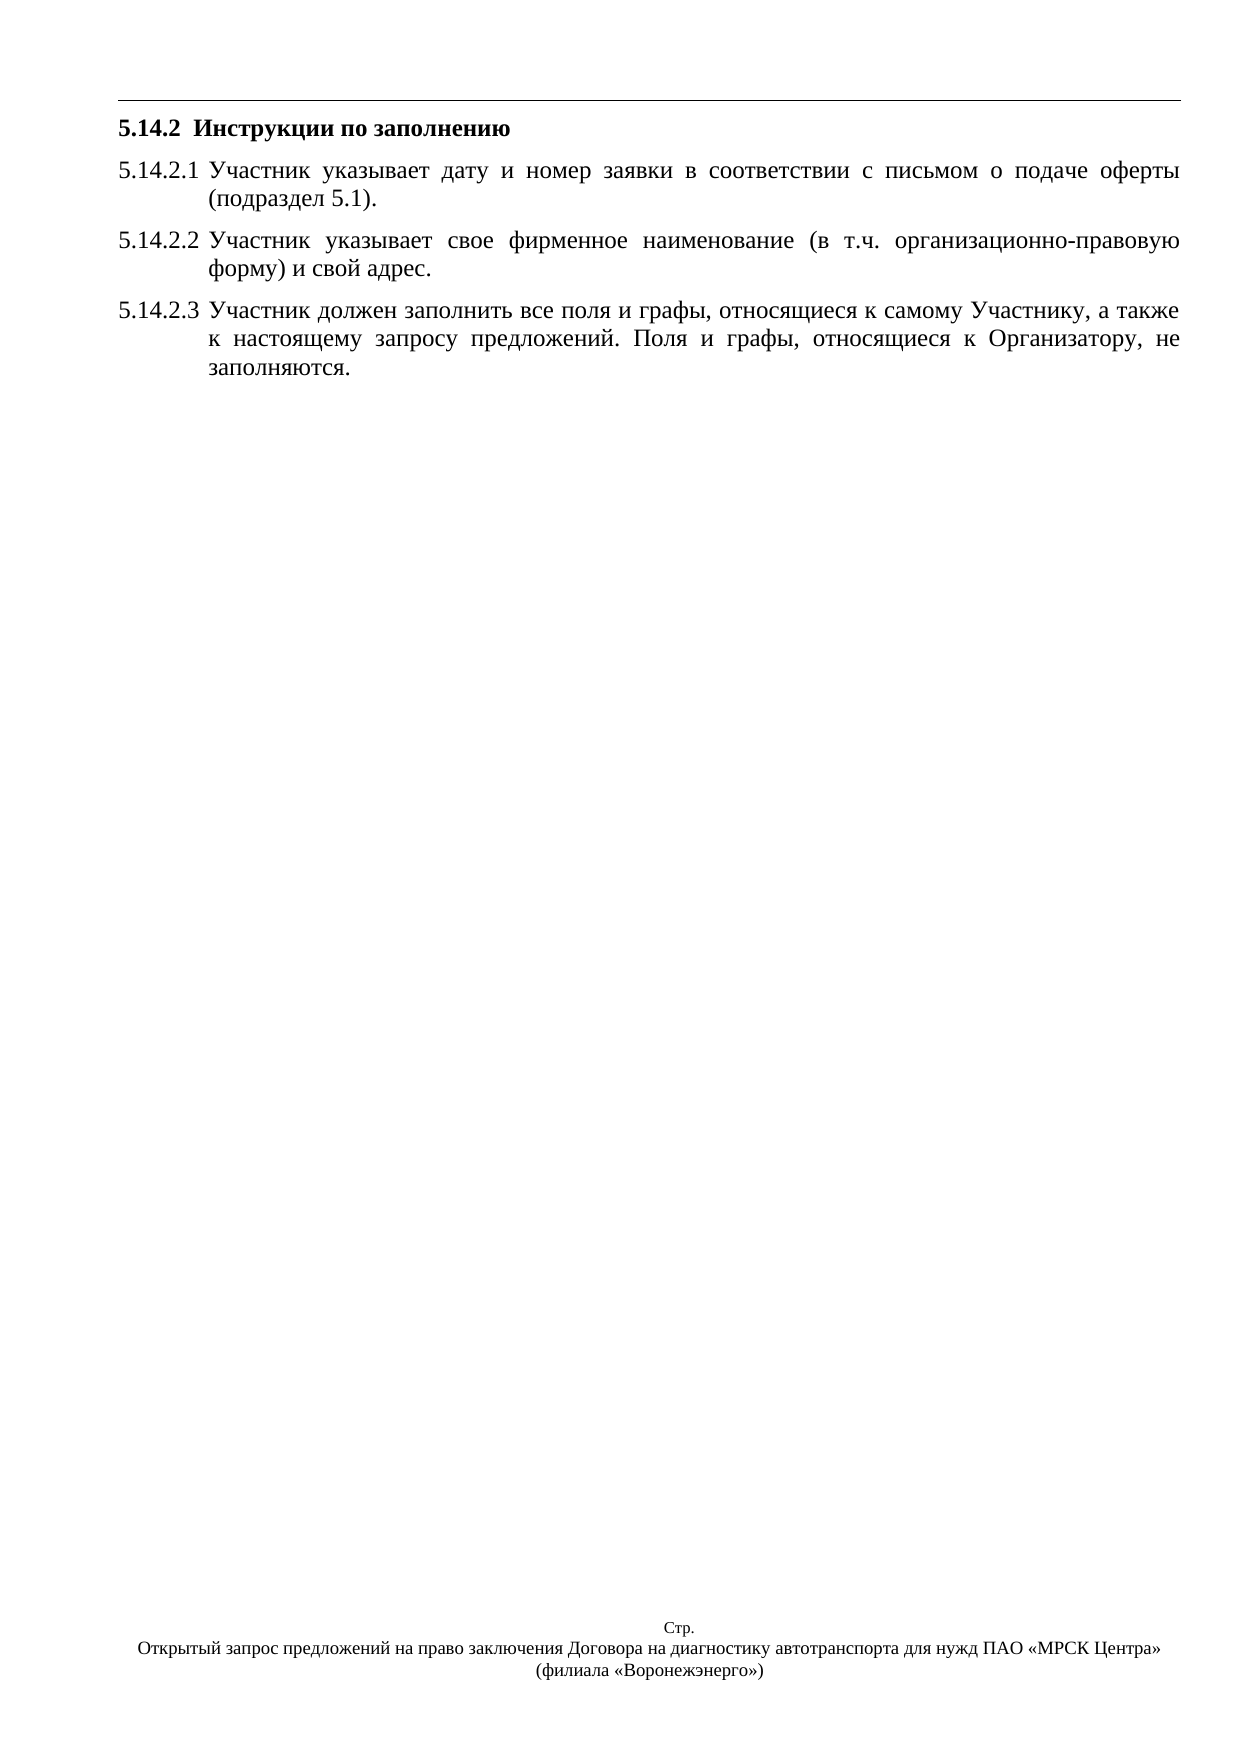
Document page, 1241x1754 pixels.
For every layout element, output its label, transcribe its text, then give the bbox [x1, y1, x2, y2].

list Участник указывает дату и номер заявки в соответствии с письмом о подаче оферты (подраздел 5.1). [118, 155, 1181, 212]
subtitle Инструкции по заполнению [118, 113, 1181, 142]
list Участник указывает свое фирменное наименование (в т.ч. организационно-правовую форму) и свой адрес. [118, 225, 1181, 282]
list Участник должен заполнить все поля и графы, относящиеся к самому Участнику, а также к настоящему запросу предложений. Поля и графы, относящиеся к Организатору, не заполняются. [118, 295, 1181, 381]
